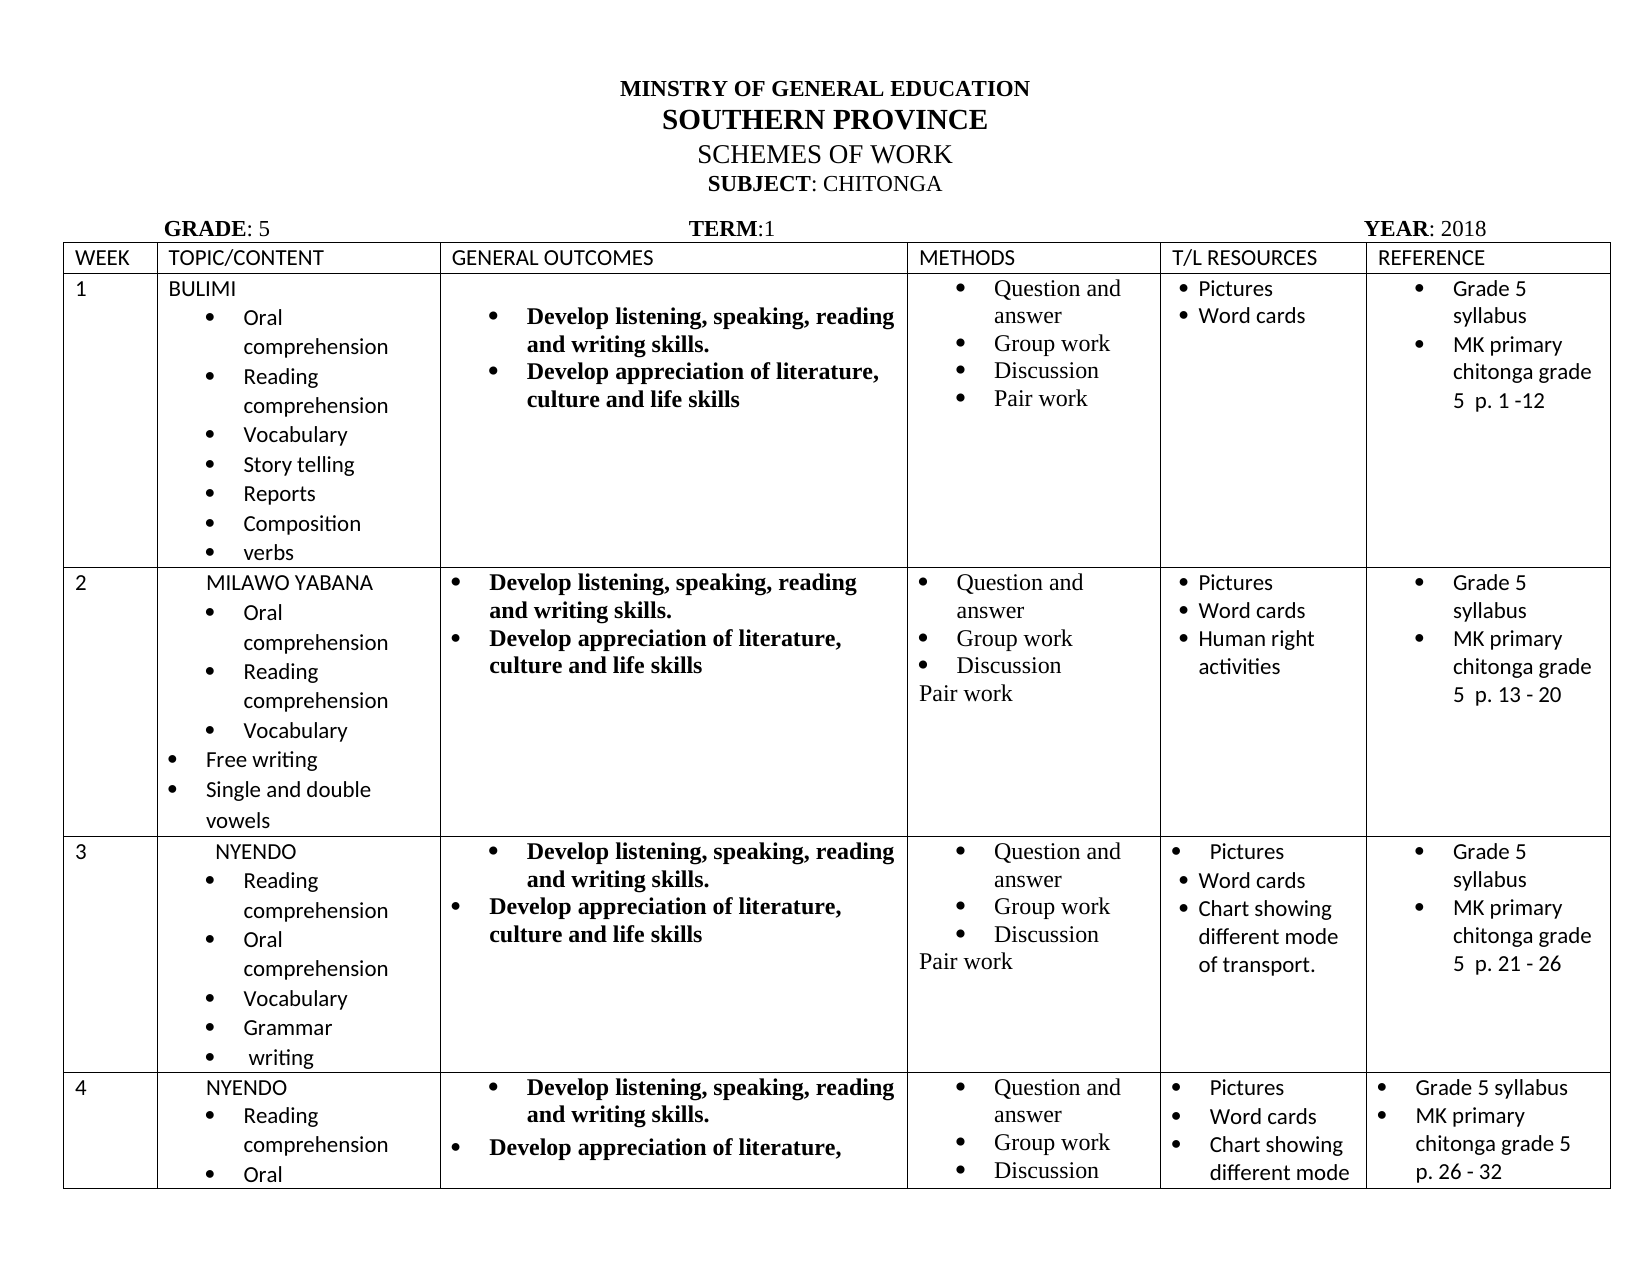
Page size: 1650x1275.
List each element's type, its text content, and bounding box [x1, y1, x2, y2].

text GRADE: 5 TERM:1 YEAR: 2018 [75, 215, 1575, 241]
table_header T/L RESOURCES [1161, 243, 1366, 273]
table_header GENERAL OUTCOMES [441, 243, 907, 273]
table_cell 2 [64, 568, 157, 836]
table_cell Develop listening, speaking, reading and writing skills. Develop appreciation of literature, culture and life skills [441, 568, 907, 836]
table_header WEEK [64, 243, 157, 273]
table_cell BULIMI Oral comprehension Reading comprehension Vocabulary Story telling Reports Composition verbs [158, 274, 440, 567]
table_cell Pictures Word cards [1161, 274, 1366, 567]
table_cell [1161, 1073, 1366, 1188]
text SOUTHERN PROVINCE [75, 103, 1575, 136]
table_header TOPIC/CONTENT [158, 243, 440, 273]
table_cell 1 [64, 274, 157, 567]
table_cell Question and answer Group work Discussion Pair work [908, 568, 1160, 836]
table_cell Grade 5 syllabus MK primary chitonga grade 5 p. 21 - 26 [1367, 837, 1610, 1072]
table_cell NYENDO Reading comprehension Oral comprehension Vocabulary Grammar writing [158, 837, 440, 1072]
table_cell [158, 1073, 440, 1188]
table_cell Develop listening, speaking, reading and writing skills. Develop appreciation of literature, culture and life skills [441, 837, 907, 1072]
text SCHEMES OF WORK [75, 138, 1575, 169]
table_cell Pictures Word cards Human right activities [1161, 568, 1366, 836]
text MINSTRY OF GENERAL EDUCATION [75, 75, 1575, 101]
table_cell Grade 5 syllabus MK primary chitonga grade 5 p. 1 -12 [1367, 274, 1610, 567]
text SUBJECT: CHITONGA [75, 170, 1575, 197]
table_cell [441, 1073, 907, 1188]
table_cell Grade 5 syllabus MK primary chitonga grade 5 p. 13 - 20 [1367, 568, 1610, 836]
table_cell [908, 1073, 1160, 1188]
table_cell MILAWO YABANA Oral comprehension Reading comprehension Vocabulary Free writing Single and double vowels [158, 568, 440, 836]
table_cell Pictures Word cards Chart showing different mode of transport. [1161, 837, 1366, 1072]
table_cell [1367, 1073, 1610, 1188]
table_cell 4 [64, 1073, 157, 1188]
table_cell Develop listening, speaking, reading and writing skills. Develop appreciation of literature, culture and life skills [441, 274, 907, 567]
table_cell Question and answer Group work Discussion Pair work [908, 837, 1160, 1072]
table_header REFERENCE [1367, 243, 1610, 273]
table_cell 3 [64, 837, 157, 1072]
table_cell Question and answer Group work Discussion Pair work [908, 274, 1160, 567]
table_header METHODS [908, 243, 1160, 273]
